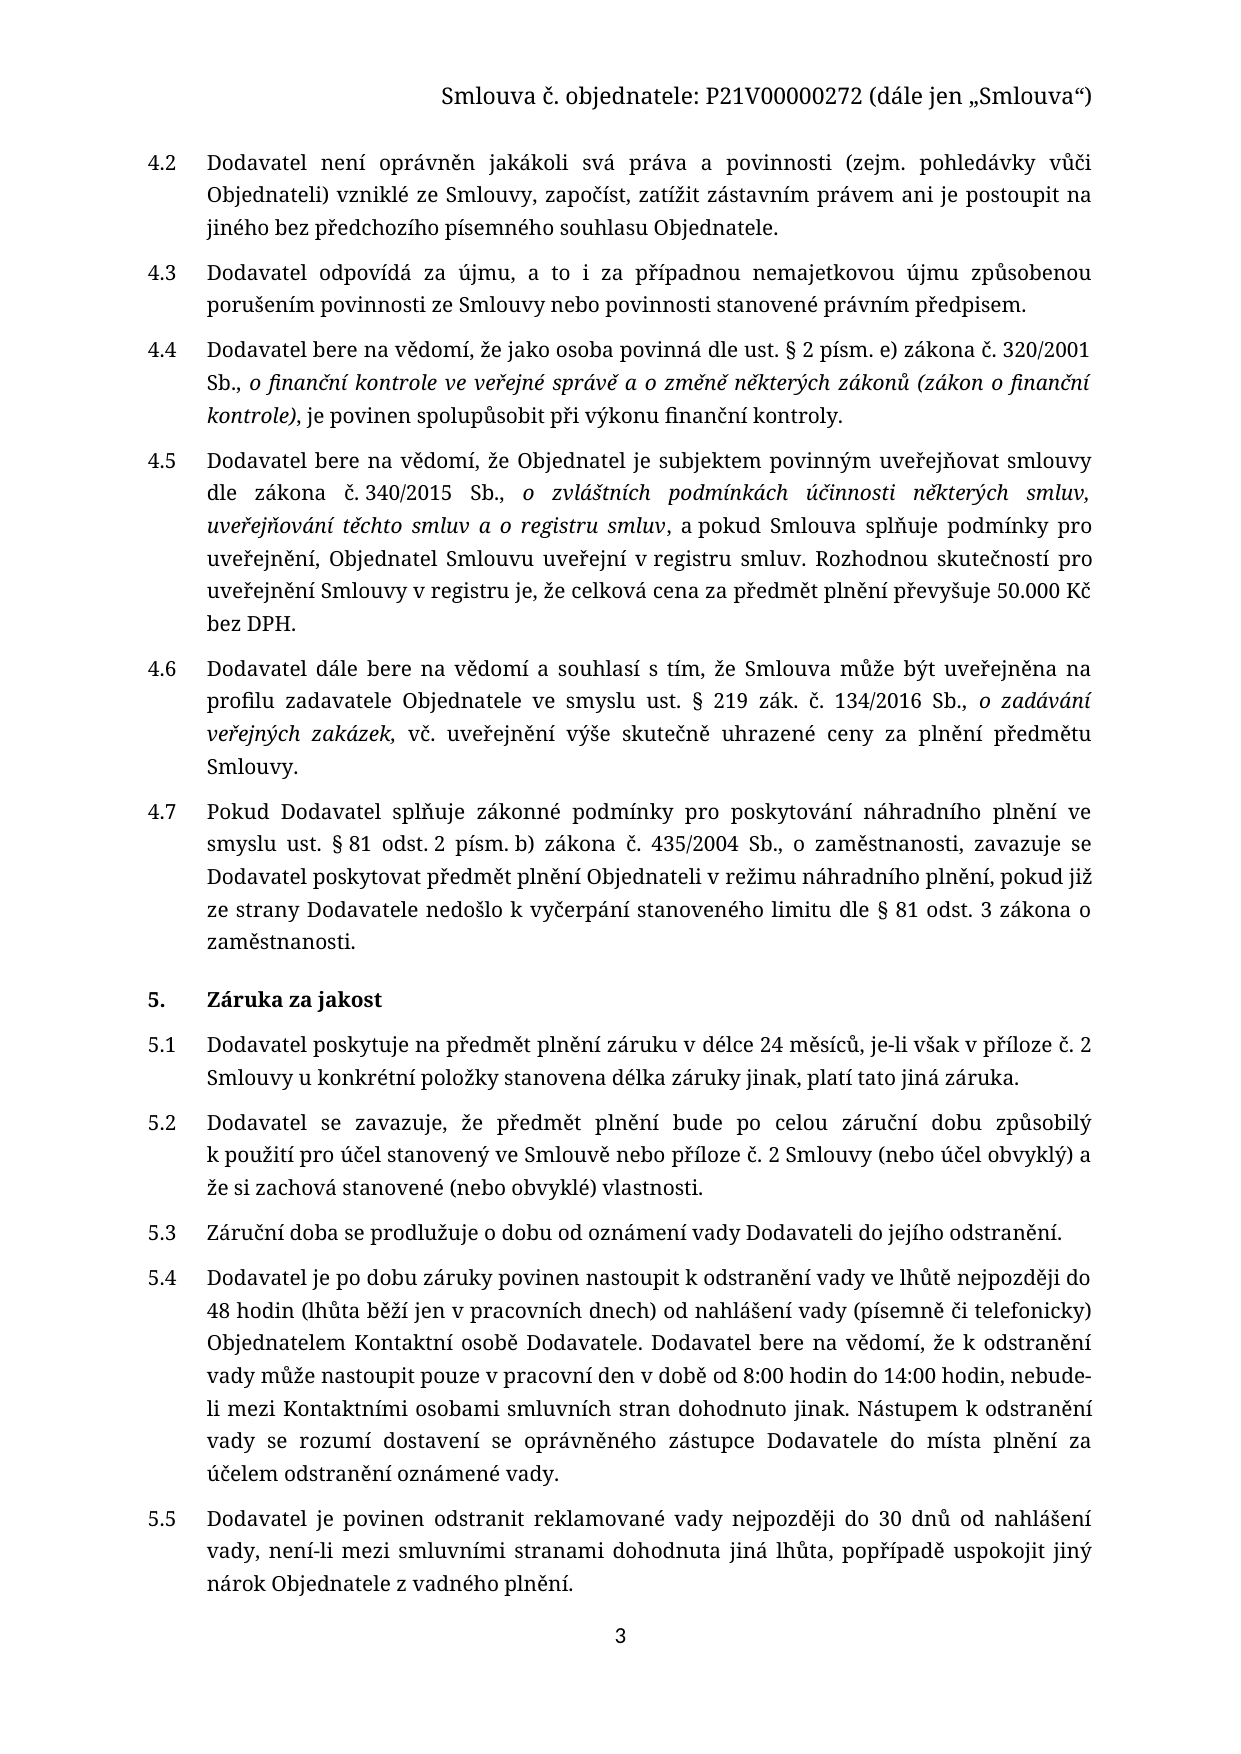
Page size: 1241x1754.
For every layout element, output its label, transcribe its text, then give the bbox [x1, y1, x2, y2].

list Dodavatel dále bere na vědomí a souhlasí s tím, že Smlouva může být uveřejněna na profilu zadavatele Objednatele ve smyslu ust. § 219 zák. č. 134/2016 Sb., o zadávání veřejných zakázek, vč. uveřejnění výše skutečně uhrazené ceny za plnění předmětu Smlouvy. [148, 654, 1093, 780]
list Dodavatel bere na vědomí, že jako osoba povinná dle ust. § 2 písm. e) zákona č. 320/2001 Sb., o finanční kontrole ve veřejné správě a o změně některých zákonů (zákon o finanční kontrole), je povinen spolupůsobit při výkonu finanční kontroly. [148, 336, 1093, 429]
list Pokud Dodavatel splňuje zákonné podmínky pro poskytování náhradního plnění ve smyslu ust. § 81 odst. 2 písm. b) zákona č. 435/2004 Sb., o zaměstnanosti, zavazuje se Dodavatel poskytovat předmět plnění Objednateli v režimu náhradního plnění, pokud již ze strany Dodavatele nedošlo k vyčerpání stanoveného limitu dle § 81 odst. 3 zákona o zaměstnanosti. [148, 797, 1093, 956]
list Dodavatel odpovídá za újmu, a to i za případnou nemajetkovou újmu způsobenou porušením povinnosti ze Smlouvy nebo povinnosti stanovené právním předpisem. [148, 258, 1093, 319]
list Dodavatel bere na vědomí, že Objednatel je subjektem povinným uveřejňovat smlouvy dle zákona č. 340/2015 Sb., o zvláštních podmínkách účinnosti některých smluv, uveřejňování těchto smluv a o registru smluv, a pokud Smlouva splňuje podmínky pro uveřejnění, Objednatel Smlouvu uveřejní v registru smluv. Rozhodnou skutečností pro uveřejnění Smlouvy v registru je, že celková cena za předmět plnění převyšuje 50.000 Kč bez DPH. [148, 446, 1093, 637]
list Dodavatel je povinen odstranit reklamované vady nejpozději do 30 dnů od nahlášení vady, není-li mezi smluvními stranami dohodnuta jiná lhůta, popřípadě uspokojit jiný nárok Objednatele z vadného plnění. [148, 1504, 1093, 1598]
list Dodavatel poskytuje na předmět plnění záruku v délce 24 měsíců, je-li však v příloze č. 2 Smlouvy u konkrétní položky stanovena délka záruky jinak, platí tato jiná záruka. [148, 1030, 1093, 1091]
list Záruční doba se prodlužuje o dobu od oznámení vady Dodavateli do jejího odstranění. [148, 1218, 1093, 1247]
list Záruka za jakost [148, 985, 1093, 1013]
list Dodavatel se zavazuje, že předmět plnění bude po celou záruční dobu způsobilý k použití pro účel stanovený ve Smlouvě nebo příloze č. 2 Smlouvy (nebo účel obvyklý) a že si zachová stanovené (nebo obvyklé) vlastnosti. [148, 1108, 1093, 1201]
list Dodavatel není oprávněn jakákoli svá práva a povinnosti (zejm. pohledávky vůči Objednateli) vzniklé ze Smlouvy, započíst, zatížit zástavním právem ani je postoupit na jiného bez předchozího písemného souhlasu Objednatele. [148, 148, 1093, 241]
list Dodavatel je po dobu záruky povinen nastoupit k odstranění vady ve lhůtě nejpozději do 48 hodin (lhůta běží jen v pracovních dnech) od nahlášení vady (písemně či telefonicky) Objednatelem Kontaktní osobě Dodavatele. Dodavatel bere na vědomí, že k odstranění vady může nastoupit pouze v pracovní den v době od 8:00 hodin do 14:00 hodin, nebude-li mezi Kontaktními osobami smluvních stran dohodnuto jinak. Nástupem k odstranění vady se rozumí dostavení se oprávněného zástupce Dodavatele do místa plnění za účelem odstranění oznámené vady. [148, 1263, 1093, 1487]
